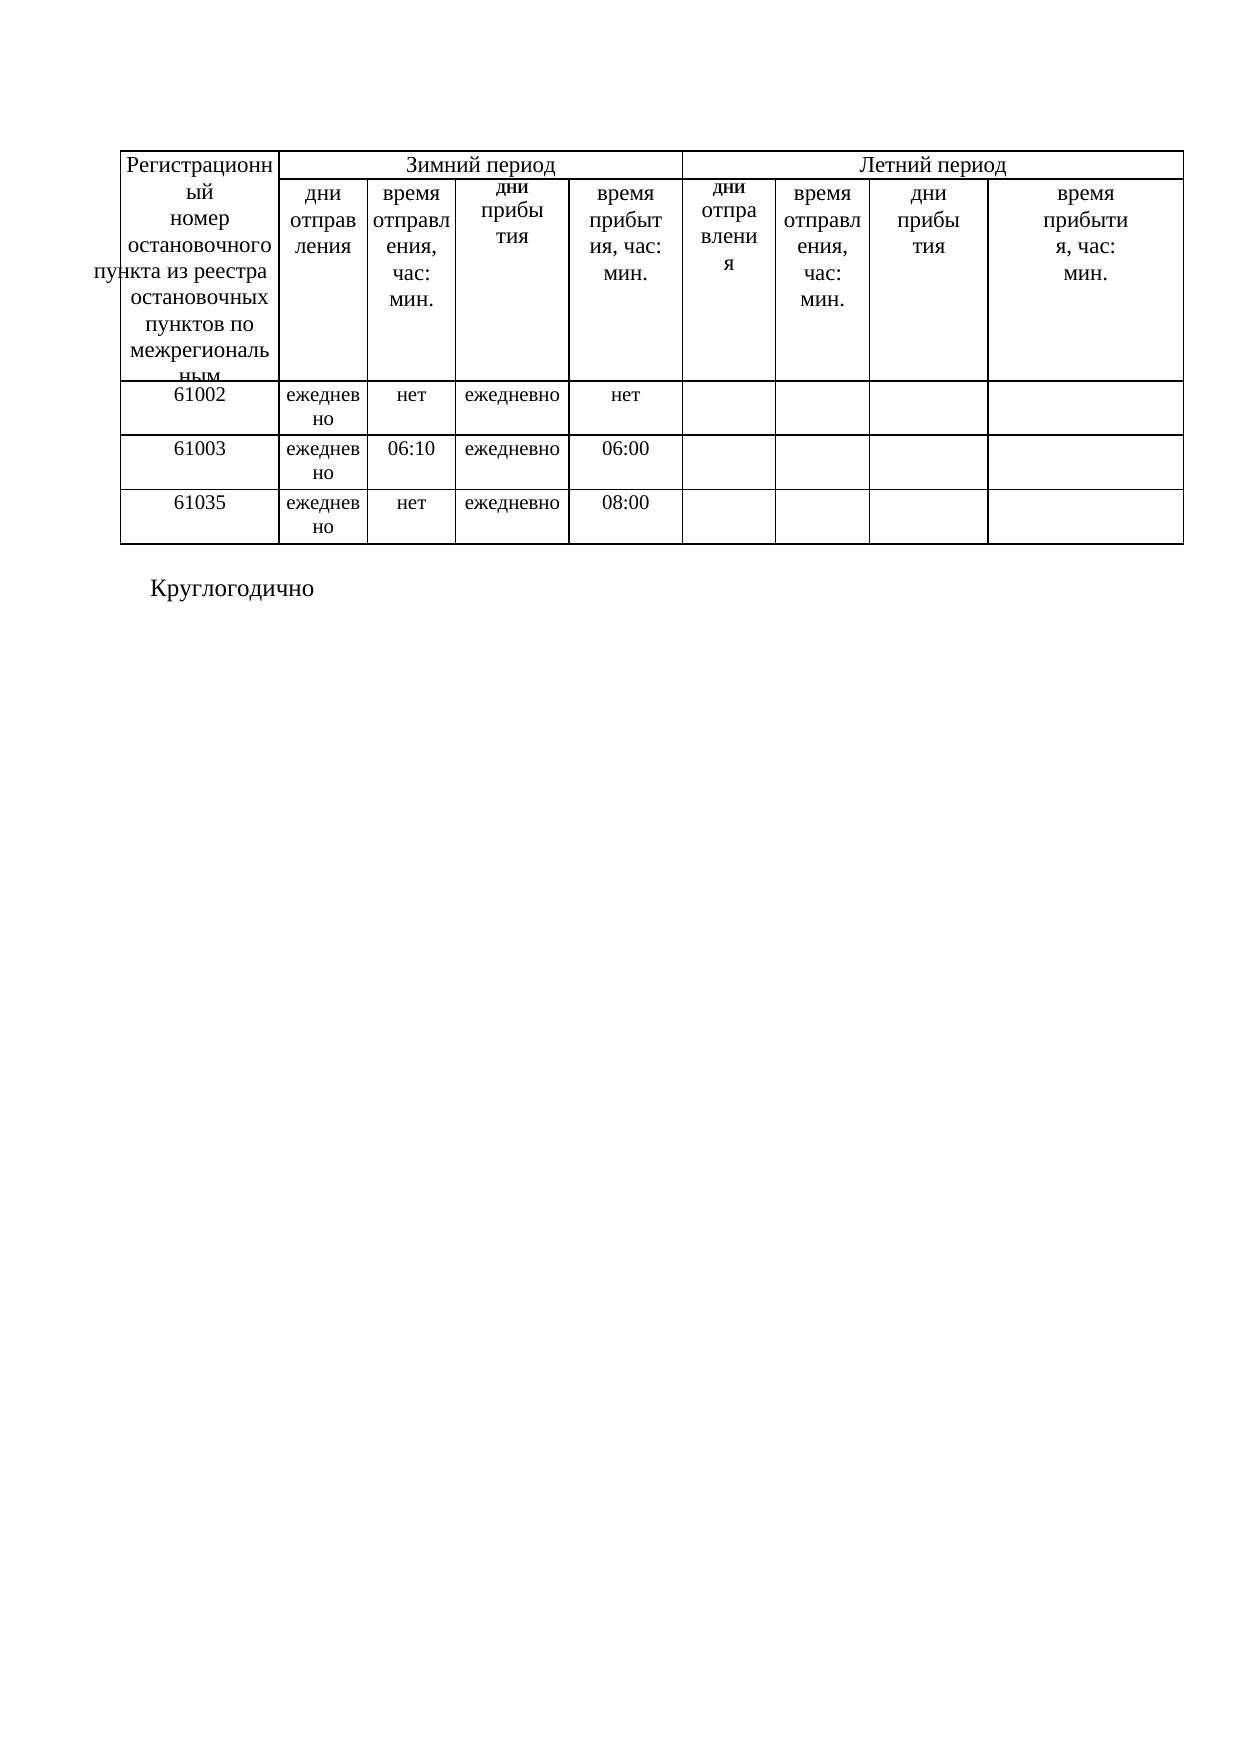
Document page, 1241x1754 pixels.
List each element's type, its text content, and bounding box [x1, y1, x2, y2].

table_cell время отправл ения, час: мин. [368, 180, 455, 380]
table_cell ежедневно [280, 382, 367, 434]
table_cell время прибыти я, час: мин. [989, 180, 1183, 380]
table_cell [870, 436, 987, 489]
table_cell 61035 [121, 490, 278, 543]
table_cell ежедневно [456, 490, 568, 543]
table_cell ДНИ прибы тия [456, 180, 568, 380]
table_cell 61003 [121, 436, 278, 489]
table_cell [989, 490, 1183, 543]
table_cell [989, 382, 1183, 434]
table_header Зимний период [280, 152, 682, 178]
table_cell 61002 [121, 382, 278, 434]
table_cell 08:00 [570, 490, 682, 543]
table_cell [870, 382, 987, 434]
table_cell ежедневно [280, 490, 367, 543]
table_cell нет [368, 382, 455, 434]
table_cell ежедневно [280, 436, 367, 489]
table_cell [683, 436, 775, 489]
table_header Регистрационный номер остановочного пункта из реестра остановочных пунктов по межрегиональным маршрутам регулярных перевозок [121, 152, 278, 380]
text Круглогодично [150, 573, 1090, 602]
table_cell [776, 382, 869, 434]
table_cell [683, 490, 775, 543]
table_cell дни прибы тия [870, 180, 987, 380]
table_cell 06:00 [570, 436, 682, 489]
table_header Летний период [683, 152, 1183, 178]
table_cell ежедневно [456, 436, 568, 489]
table_cell [870, 490, 987, 543]
table_cell 06:10 [368, 436, 455, 489]
table_cell [776, 436, 869, 489]
table_cell время отправл ения, час: мин. [776, 180, 869, 380]
table_cell [683, 382, 775, 434]
table_cell ДНИ отпра влени я [683, 180, 775, 380]
table_cell нет [368, 490, 455, 543]
table_cell время прибыт ия, час: мин. [570, 180, 682, 380]
table_cell [776, 490, 869, 543]
table_cell дни отправ ления [280, 180, 367, 380]
table_cell ежедневно [456, 382, 568, 434]
table_cell [989, 436, 1183, 489]
table_cell нет [570, 382, 682, 434]
